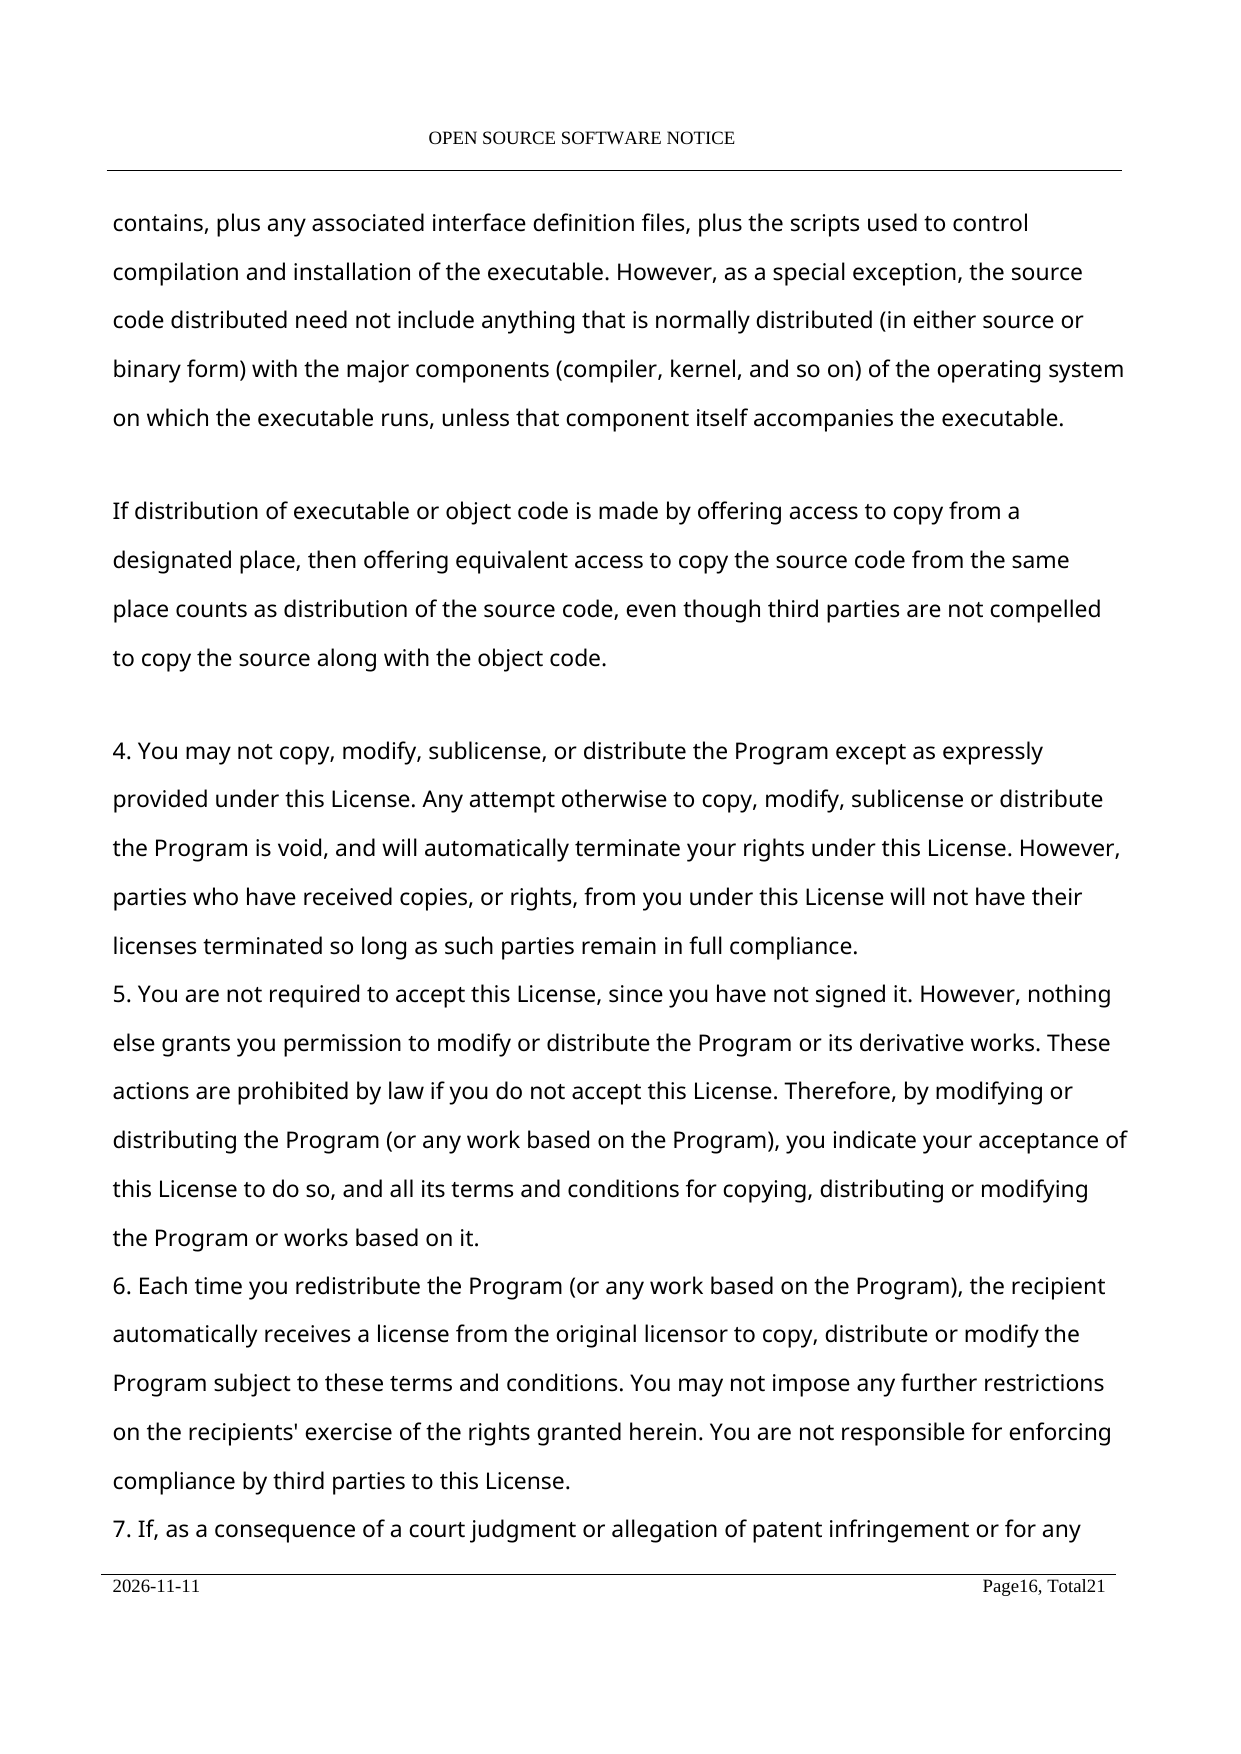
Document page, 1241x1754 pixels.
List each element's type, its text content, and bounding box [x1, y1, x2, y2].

text 4. You may not copy, modify, sublicense, or distribute the Program except as expressly provided under this License. Any attempt otherwise to copy, modify, sublicense or distribute the Program is void, and will automatically terminate your rights under this License. However, parties who have received copies, or rights, from you under this License will not have their licenses terminated so long as such parties remain in full compliance. [112, 734, 1128, 962]
text 5. You are not required to accept this License, since you have not signed it. However, nothing else grants you permission to modify or distribute the Program or its derivative works. These actions are prohibited by law if you do not accept this License. Therefore, by modifying or distributing the Program (or any work based on the Program), you indicate your acceptance of this License to do so, and all its terms and conditions for copying, distributing or modifying the Program or works based on it. [112, 977, 1128, 1253]
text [112, 206, 1128, 434]
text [112, 1512, 1128, 1545]
text If distribution of executable or object code is made by offering access to copy from a designated place, then offering equivalent access to copy the source code from the same place counts as distribution of the source code, even though third parties are not compelled to copy the source along with the object code. [112, 494, 1128, 673]
text 6. Each time you redistribute the Program (or any work based on the Program), the recipient automatically receives a license from the original licensor to copy, distribute or modify the Program subject to these terms and conditions. You may not impose any further restrictions on the recipients' exercise of the rights granted herein. You are not responsible for enforcing compliance by third parties to this License. [112, 1269, 1128, 1497]
